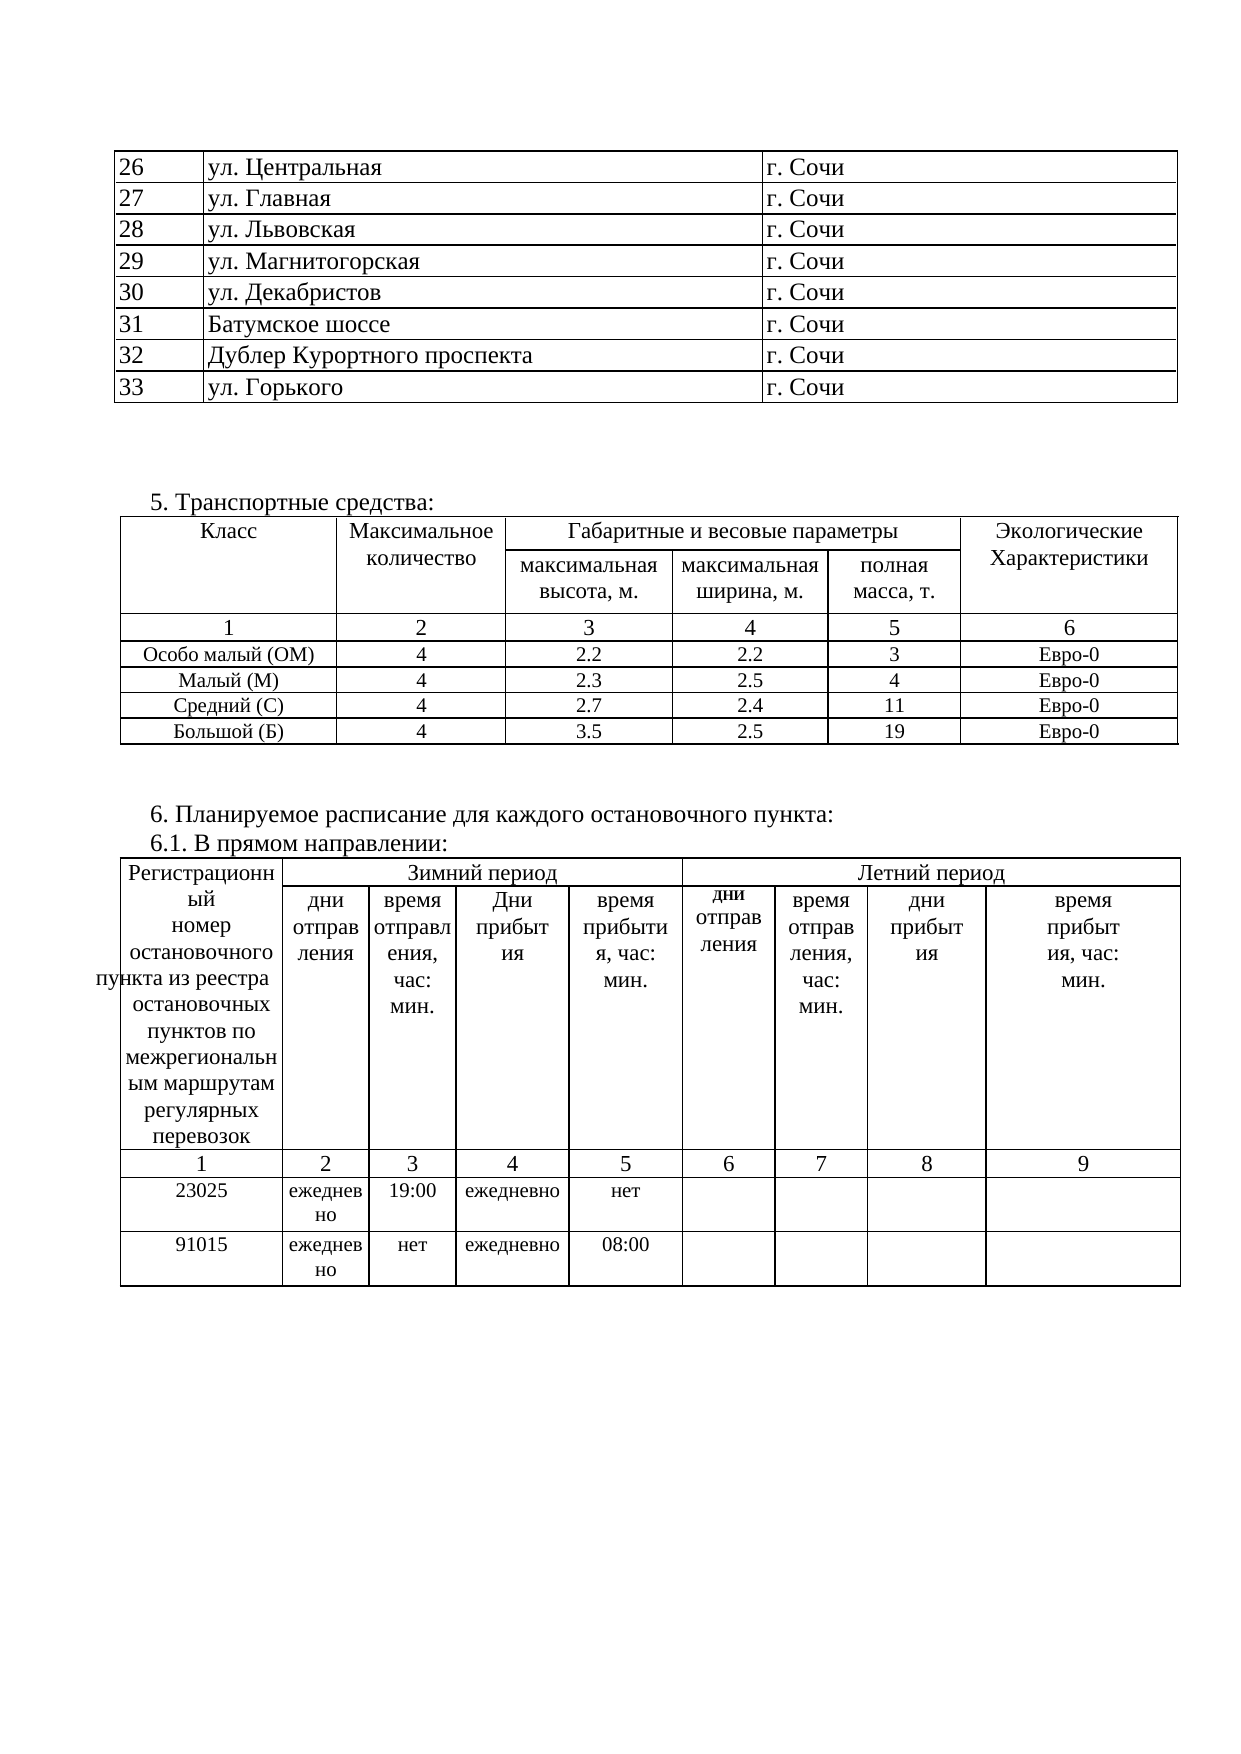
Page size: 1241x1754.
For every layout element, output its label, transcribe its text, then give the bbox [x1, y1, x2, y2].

table_cell 6 [961, 614, 1177, 640]
table_cell ул. Декабристов [204, 277, 762, 307]
table_cell 3 [506, 614, 672, 640]
table_cell ул. Главная [204, 183, 762, 213]
table_header Максимальное количество [337, 517, 505, 612]
table_cell 5 [570, 1150, 682, 1176]
table_cell [776, 1232, 867, 1285]
table_cell ежедневно [457, 1232, 568, 1285]
table_cell [868, 1232, 985, 1285]
table_cell [683, 1232, 774, 1285]
table_cell 30 [115, 277, 203, 307]
table_cell 2.2 [673, 642, 827, 666]
table_header Летний период [683, 859, 1180, 885]
table_cell ул. Центральная [204, 152, 762, 181]
table_cell 19 [829, 719, 960, 743]
table_header Регистрационный номер остановочного пункта из реестра остановочных пунктов по межрегиональным маршрутам регулярных перевозок [121, 859, 282, 1148]
table_cell г. Сочи [763, 339, 1177, 370]
table_header Экологические Характеристики [961, 517, 1177, 612]
table_cell Дни прибыт ия [457, 887, 568, 1148]
table_cell 2.3 [506, 668, 672, 692]
text 5. Транспортные средства: [150, 487, 1090, 516]
table_cell ул. Магнитогорская [204, 246, 762, 276]
table_cell ежедневно [457, 1178, 568, 1231]
table_cell [868, 1178, 985, 1231]
table_cell ул. Горького [204, 372, 762, 402]
table_cell [776, 1178, 867, 1231]
table_cell время отправ ления, час: мин. [776, 887, 867, 1148]
table_cell время прибыти я, час: мин. [570, 887, 682, 1148]
table_cell 26 [115, 152, 203, 181]
table_cell время отправл ения, час: мин. [370, 887, 455, 1148]
table_cell максимальная высота, м. [506, 551, 672, 612]
table_cell максимальная ширина, м. [673, 551, 827, 612]
table_cell 32 [115, 340, 203, 370]
table_cell Евро-0 [961, 668, 1177, 692]
table_cell 7 [776, 1150, 867, 1176]
table_cell 08:00 [570, 1232, 682, 1285]
table_cell г. Сочи [763, 244, 1177, 276]
text 6. Планируемое расписание для каждого остановочного пункта: [150, 799, 1090, 828]
table_cell ежедневно [283, 1178, 368, 1231]
table_cell дни отправ ления [283, 887, 368, 1148]
table_cell нет [370, 1232, 455, 1285]
table_cell 3.5 [506, 719, 672, 743]
table_cell Евро-0 [961, 642, 1177, 666]
table_cell [987, 1178, 1180, 1231]
table_cell 19:00 [370, 1178, 455, 1231]
table_cell 2.4 [673, 693, 827, 717]
table_cell 28 [115, 214, 203, 244]
table_cell 4 [673, 614, 827, 640]
table_cell время прибыт ия, час: мин. [987, 887, 1180, 1148]
table_cell Малый (М) [121, 668, 336, 692]
table_header Габаритные и весовые параметры [506, 517, 960, 549]
table_cell 29 [115, 245, 203, 276]
text 6.1. В прямом направлении: [150, 828, 1090, 857]
table_cell 3 [370, 1150, 455, 1176]
table_cell Дублер Курортного проспекта [204, 340, 762, 370]
table_cell 27 [115, 183, 203, 213]
table_cell полная масса, т. [829, 551, 960, 612]
table_cell 23025 [121, 1178, 282, 1231]
table_cell г. Сочи [763, 307, 1177, 339]
table_cell г. Сочи [763, 181, 1177, 213]
table_cell 4 [337, 668, 505, 692]
table_cell Большой (Б) [121, 719, 336, 743]
table_cell 6 [683, 1150, 774, 1176]
table_cell 2 [337, 614, 505, 640]
table_cell 4 [337, 693, 505, 717]
table_cell ул. Львовская [204, 215, 762, 244]
table_cell 9 [987, 1150, 1180, 1176]
table_cell г. Сочи [763, 370, 1177, 402]
table_cell ежедневно [283, 1232, 368, 1285]
table_cell дни прибыт ия [868, 887, 985, 1148]
table_cell Евро-0 [961, 719, 1177, 743]
table_cell 2 [283, 1150, 368, 1176]
table_header Зимний период [283, 859, 682, 885]
table_cell 2.5 [673, 719, 827, 743]
table_cell Особо малый (ОМ) [121, 642, 336, 666]
table_cell 31 [115, 308, 203, 339]
table_header Класс [121, 517, 336, 612]
table_cell 1 [121, 614, 336, 640]
table_cell ДНИ отправ ления [683, 887, 774, 1148]
table_cell 2.5 [673, 668, 827, 692]
table_cell 91015 [121, 1232, 282, 1285]
table_cell 4 [457, 1150, 568, 1176]
table_cell 3 [829, 642, 960, 666]
table_cell 2.2 [506, 642, 672, 666]
table_cell г. Сочи [763, 276, 1177, 307]
table_cell [683, 1178, 774, 1231]
table_cell 4 [337, 642, 505, 666]
table_cell Батумское шоссе [204, 309, 762, 339]
table_cell [987, 1232, 1180, 1285]
table_cell 8 [868, 1150, 985, 1176]
table_cell г. Сочи [763, 152, 1177, 181]
table_cell нет [570, 1178, 682, 1231]
table_cell Средний (С) [121, 693, 336, 717]
table_cell 33 [115, 371, 203, 402]
table_cell Евро-0 [961, 693, 1177, 717]
table_cell 1 [121, 1150, 282, 1176]
table_cell 4 [337, 719, 505, 743]
table_cell г. Сочи [763, 213, 1177, 244]
table_cell 2.7 [506, 693, 672, 717]
table_cell 11 [829, 693, 960, 717]
table_cell 4 [829, 668, 960, 692]
table_cell 5 [829, 614, 960, 640]
